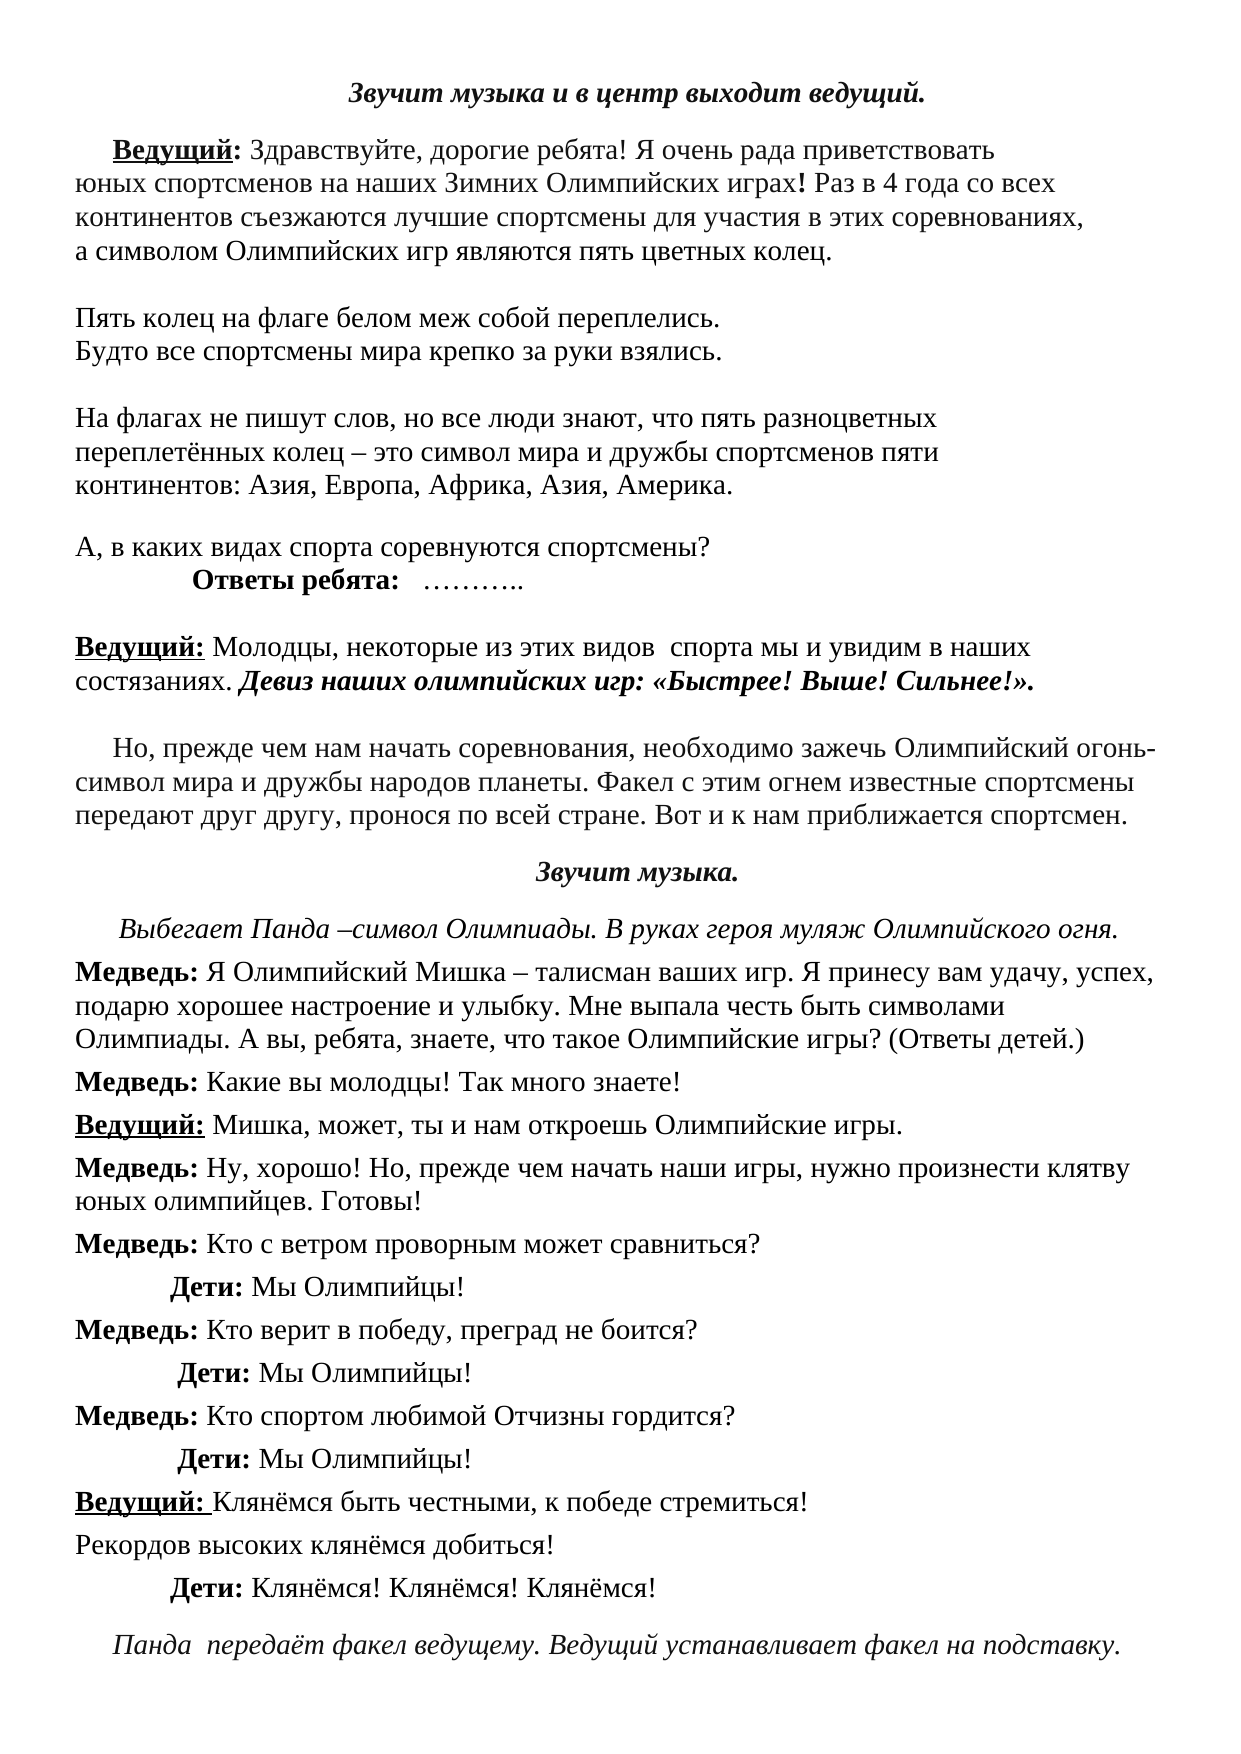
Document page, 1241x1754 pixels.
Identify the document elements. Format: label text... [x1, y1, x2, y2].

text Выбегает Панда –символ Олимпиады. В руках героя муляж Олимпийского огня. [75, 911, 1165, 945]
text Медведь: Я Олимпийский Мишка – талисман ваших игр. Я принесу вам удачу, успех, подарю хорошее настроение и улыбку. Мне выпала честь быть символами Олимпиады. А вы, ребята, знаете, что такое Олимпийские игры? (Ответы детей.) [75, 954, 1165, 1055]
text Пять колец на флаге белом меж собой переплелись. [75, 300, 1165, 333]
text Панда передаёт факел ведущему. Ведущий устанавливает факел на подставку. [75, 1627, 1165, 1660]
text а символом Олимпийских игр являются пять цветных колец. [75, 233, 1165, 266]
text А, в каких видах спорта соревнуются спортсмены? [75, 529, 1165, 562]
text Будто все спортсмены мира крепко за руки взялись. [75, 333, 1165, 367]
text Медведь: Какие вы молодцы! Так много знаете! [75, 1064, 1165, 1098]
text Медведь: Кто с ветром проворным может сравниться? [75, 1226, 1165, 1260]
text Медведь: Кто верит в победу, преград не боится? [75, 1312, 1165, 1346]
text Медведь: Кто спортом любимой Отчизны гордится? [75, 1398, 1165, 1432]
text Но, прежде чем нам начать соревнования, необходимо зажечь Олимпийский огонь- символ мира и дружбы народов планеты. Факел с этим огнем известные спортсмены передают друг другу, пронося по всей стране. Вот и к нам приближается спортсмен. [75, 730, 1165, 831]
text На флагах не пишут слов, но все люди знают, что пять разноцветных [75, 400, 1165, 434]
text Ведущий: Мишка, может, ты и нам откроешь Олимпийские игры. [75, 1107, 1165, 1141]
text Дети: Мы Олимпийцы! [75, 1355, 1165, 1389]
text Дети: Мы Олимпийцы! [75, 1269, 1165, 1303]
text континентов: Азия, Европа, Африка, Азия, Америка. [75, 467, 1165, 529]
text Дети: Клянёмся! Клянёмся! Клянёмся! [75, 1570, 1165, 1603]
text Медведь: Ну, хорошо! Но, прежде чем начать наши игры, нужно произнести клятву юных олимпийцев. Готовы! [75, 1150, 1165, 1217]
text Ведущий: Молодцы, некоторые из этих видов спорта мы и увидим в наших состязаниях. Девиз наших олимпийских игр: «Быстрее! Выше! Сильнее!». [75, 629, 1165, 697]
text Ответы ребята: ……….. [75, 562, 1165, 596]
text переплетённых колец – это символ мира и дружбы спортсменов пяти [75, 434, 1165, 467]
text Звучит музыка и в центр выходит ведущий. [75, 75, 1165, 108]
text Ведущий: Клянёмся быть честными, к победе стремиться! [75, 1484, 1165, 1517]
text Дети: Мы Олимпийцы! [75, 1441, 1165, 1474]
text Звучит музыка. [75, 854, 1165, 888]
text Ведущий: Здравствуйте, дорогие ребята! Я очень рада приветствовать юных спортсменов на наших Зимних Олимпийских играх! Раз в 4 года со всех континентов съезжаются лучшие спортсмены для участия в этих соревнованиях, [75, 132, 1165, 233]
text Рекордов высоких клянёмся добиться! [75, 1527, 1165, 1560]
